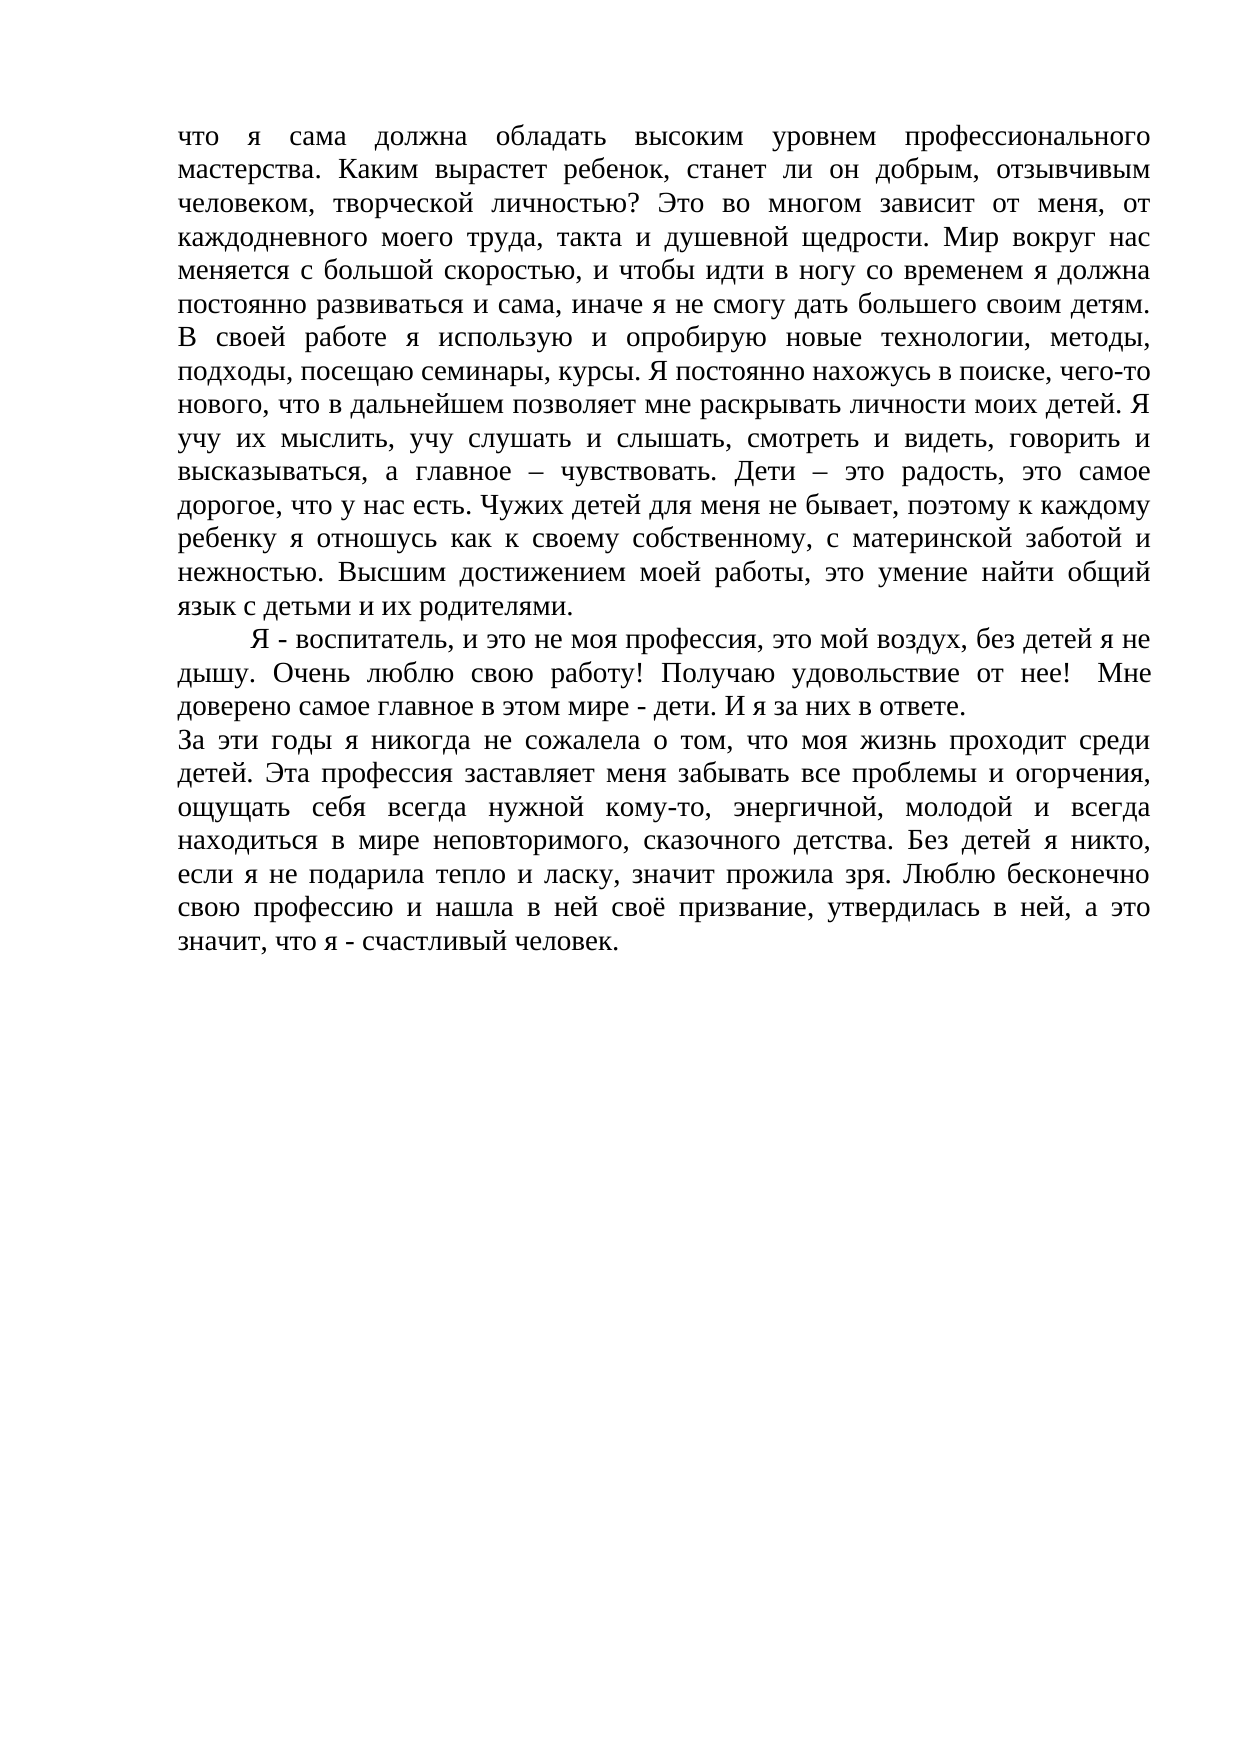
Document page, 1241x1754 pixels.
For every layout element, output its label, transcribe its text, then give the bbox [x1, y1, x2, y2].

text За эти годы я никогда не сожалела о том, что моя жизнь проходит среди детей. Эта профессия заставляет меня забывать все проблемы и огорчения, ощущать себя всегда нужной кому-то, энергичной, молодой и всегда находиться в мире неповторимого, сказочного детства. Без детей я никто, если я не подарила тепло и ласку, значит прожила зря. Люблю бесконечно свою профессию и нашла в ней своё призвание, утвердилась в ней, а это значит, что я - счастливый человек. [177, 722, 1152, 957]
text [177, 118, 1152, 621]
text Я - воспитатель, и это не моя профессия, это мой воздух, без детей я не дышу. Очень люблю свою работу! Получаю удовольствие от нее! Мне доверено самое главное в этом мире - дети. И я за них в ответе. [177, 621, 1152, 722]
